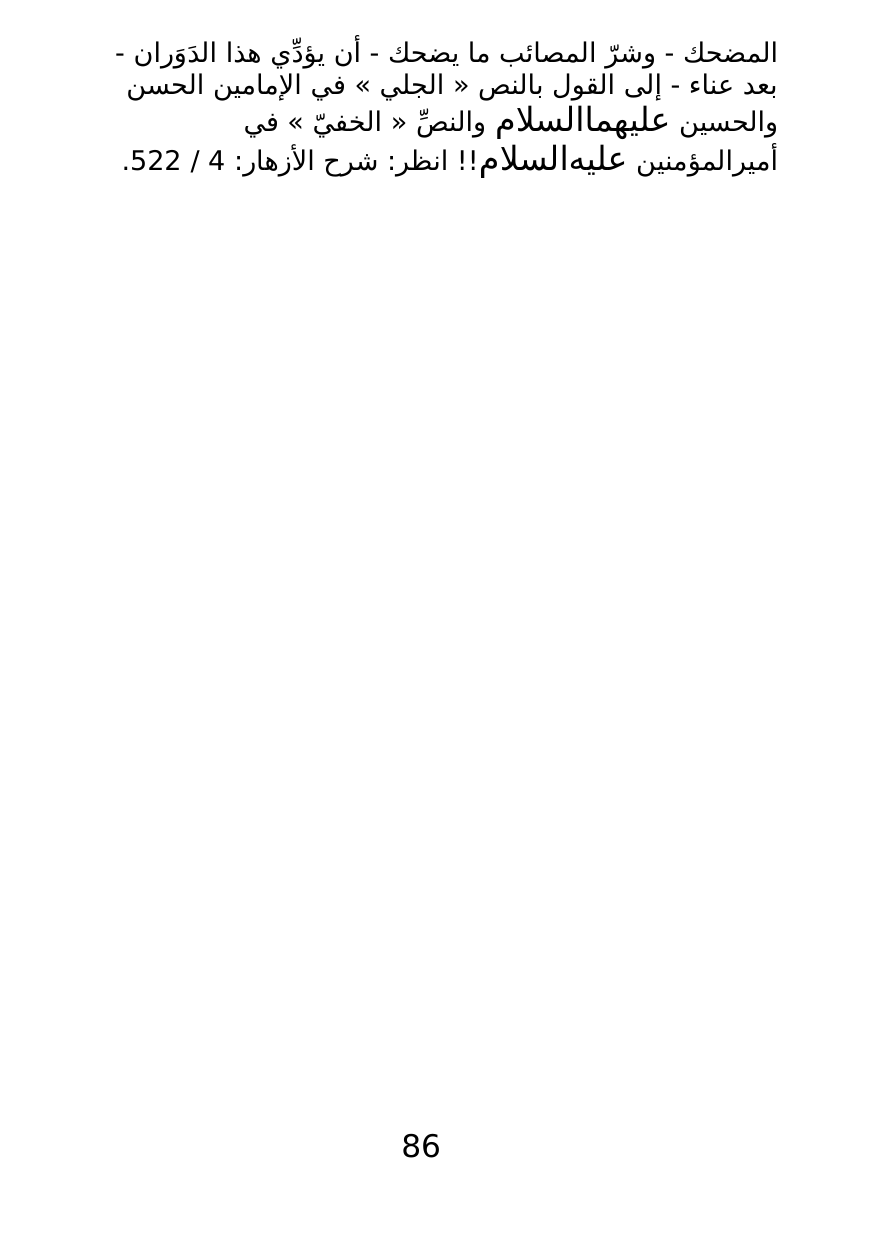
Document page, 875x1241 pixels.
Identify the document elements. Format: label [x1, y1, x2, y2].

text [94, 37, 778, 178]
